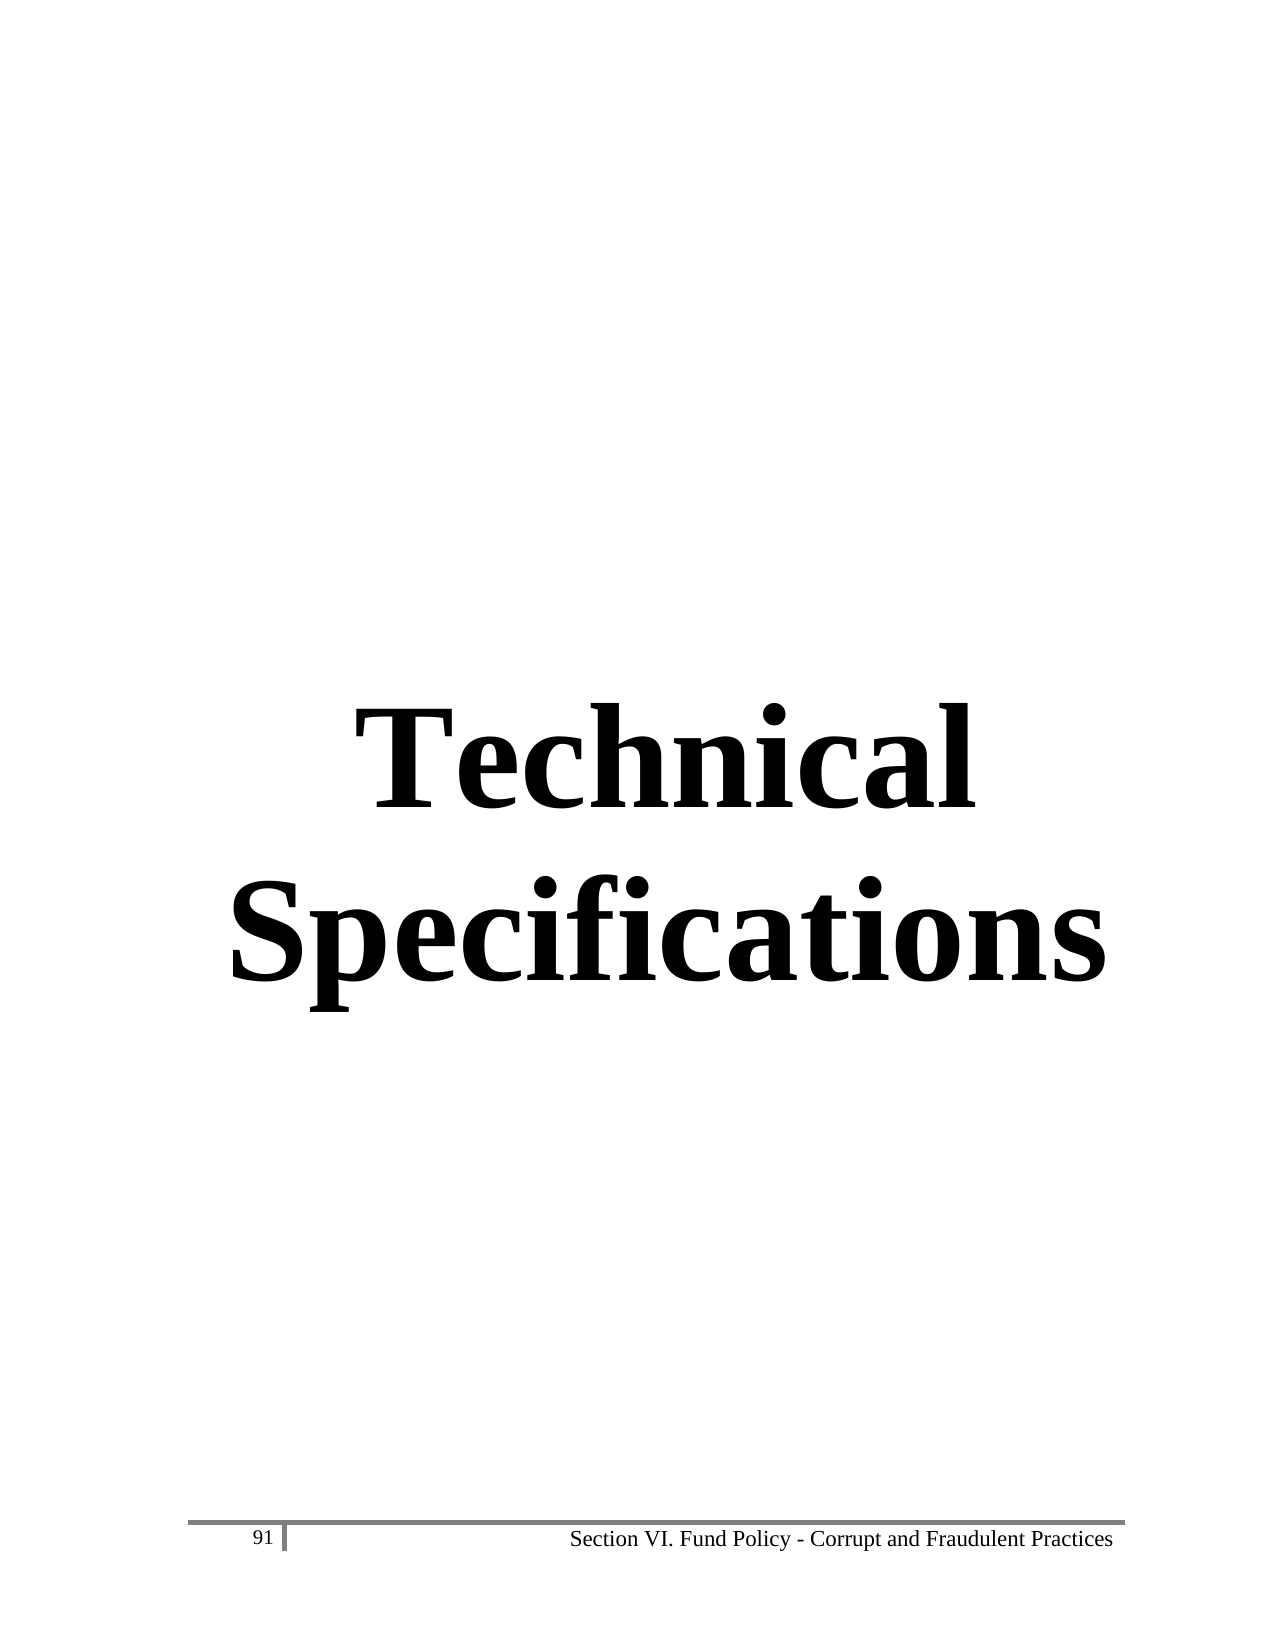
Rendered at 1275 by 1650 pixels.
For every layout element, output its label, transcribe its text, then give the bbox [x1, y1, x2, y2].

table_header Technical Specifications [188, 150, 1146, 1012]
